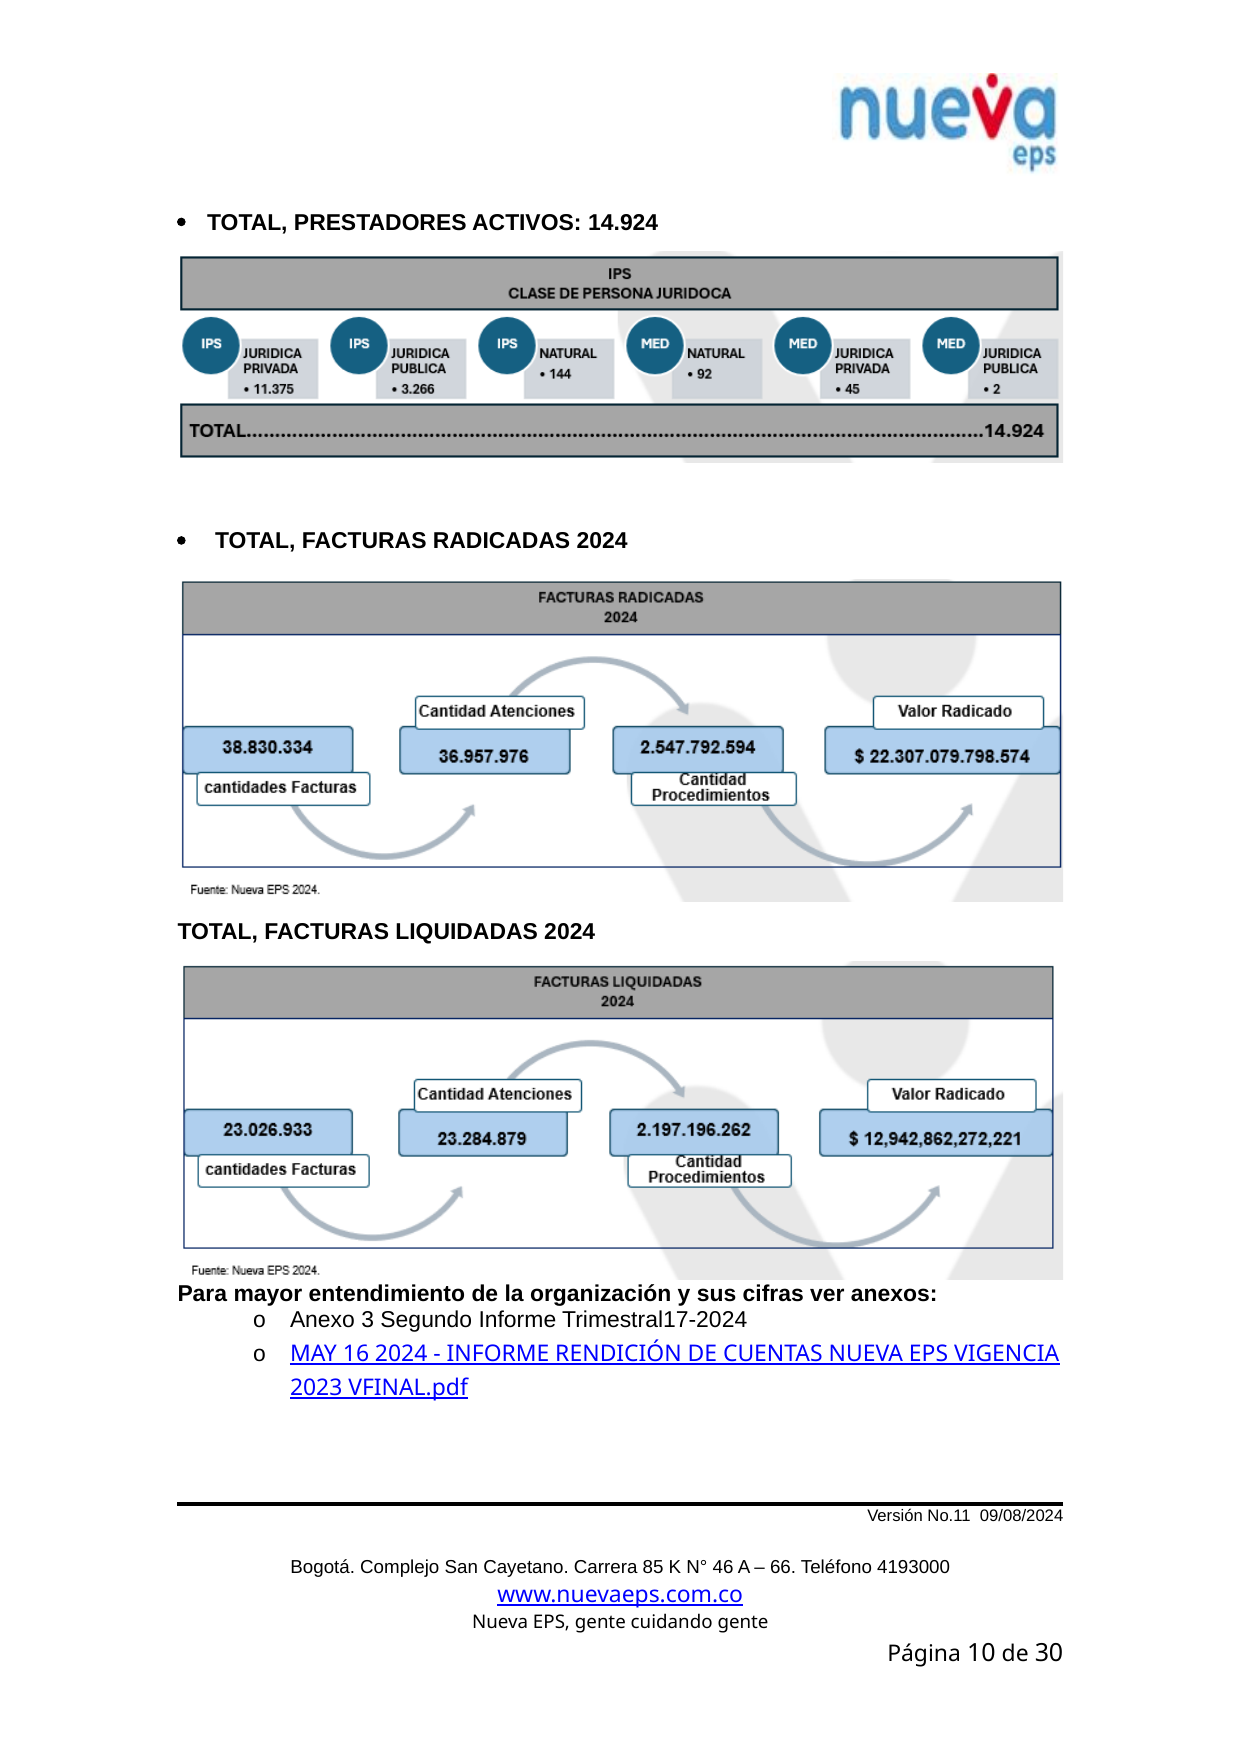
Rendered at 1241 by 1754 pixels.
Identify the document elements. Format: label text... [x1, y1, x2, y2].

picture [831, 73, 1063, 180]
picture [177, 961, 1064, 1280]
list MAY 16 2024 - INFORME RENDICIÓN DE CUENTAS NUEVA EPS VIGENCIA 2023 VFINAL.pdf [252, 1337, 1063, 1402]
picture [177, 251, 1064, 463]
text TOTAL, FACTURAS LIQUIDADAS 2024 [177, 918, 1063, 944]
list Anexo 3 Segundo Informe Trimestral17-2024 [252, 1306, 1063, 1335]
list TOTAL, FACTURAS RADICADAS 2024 [177, 527, 1063, 553]
picture [177, 579, 1064, 902]
list TOTAL, PRESTADORES ACTIVOS: 14.924 [177, 208, 1063, 235]
text Para mayor entendimiento de la organización y sus cifras ver anexos: [177, 1280, 1063, 1306]
